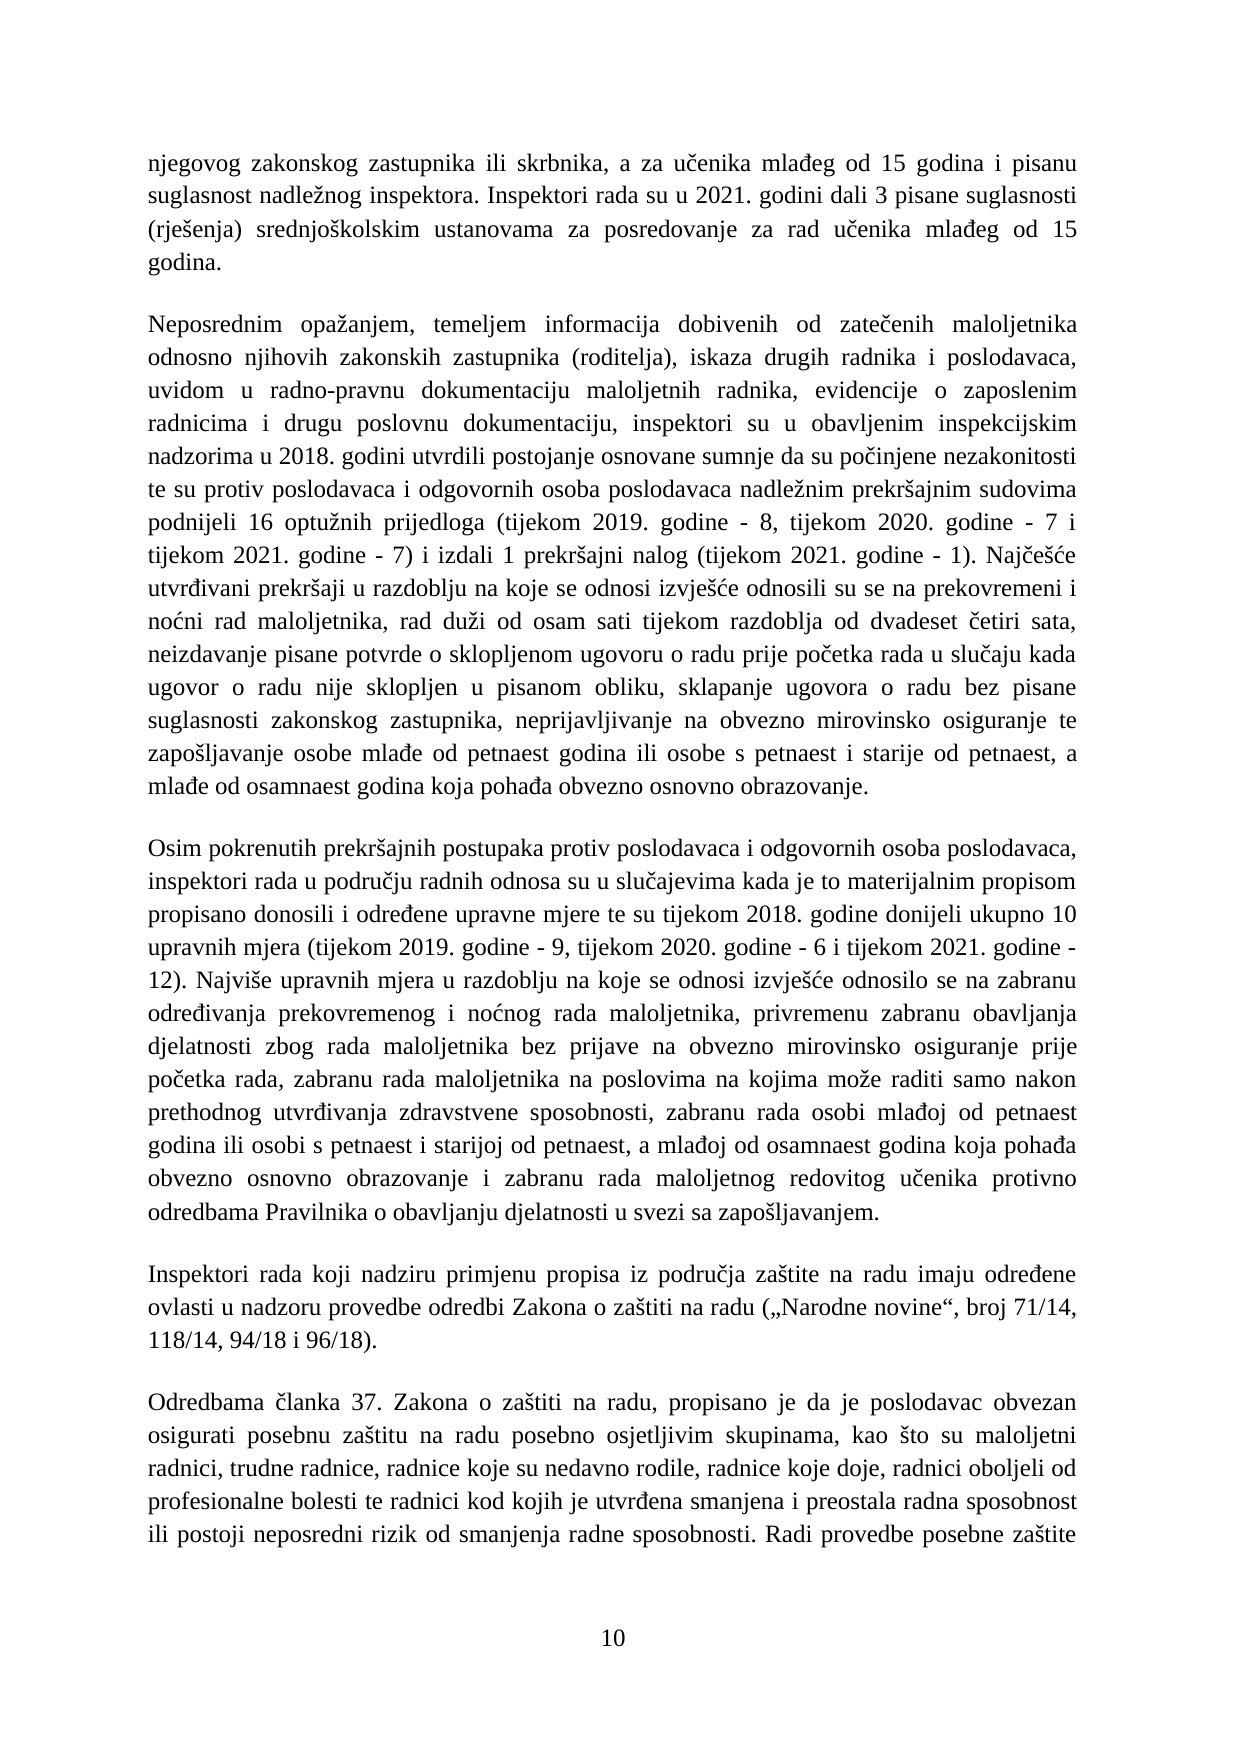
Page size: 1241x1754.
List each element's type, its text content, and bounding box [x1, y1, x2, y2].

text Inspektori rada koji nadziru primjenu propisa iz područja zaštite na radu imaju određene ovlasti u nadzoru provedbe odredbi Zakona o zaštiti na radu („Narodne novine“, broj 71/14, 118/14, 94/18 i 96/18). [148, 1259, 1078, 1353]
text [148, 148, 1078, 275]
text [148, 1387, 1078, 1548]
text Neposrednim opažanjem, temeljem informacija dobivenih od zatečenih maloljetnika odnosno njihovih zakonskih zastupnika (roditelja), iskaza drugih radnika i poslodavaca, uvidom u radno-pravnu dokumentaciju maloljetnih radnika, evidencije o zaposlenim radnicima i drugu poslovnu dokumentaciju, inspektori su u obavljenim inspekcijskim nadzorima u 2018. godini utvrdili postojanje osnovane sumnje da su počinjene nezakonitosti te su protiv poslodavaca i odgovornih osoba poslodavaca nadležnim prekršajnim sudovima podnijeli 16 optužnih prijedloga (tijekom 2019. godine - 8, tijekom 2020. godine - 7 i tijekom 2021. godine - 7) i izdali 1 prekršajni nalog (tijekom 2021. godine - 1). Najčešće utvrđivani prekršaji u razdoblju na koje se odnosi izvješće odnosili su se na prekovremeni i noćni rad maloljetnika, rad duži od osam sati tijekom razdoblja od dvadeset četiri sata, neizdavanje pisane potvrde o sklopljenom ugovoru o radu prije početka rada u slučaju kada ugovor o radu nije sklopljen u pisanom obliku, sklapanje ugovora o radu bez pisane suglasnosti zakonskog zastupnika, neprijavljivanje na obvezno mirovinsko osiguranje te zapošljavanje osobe mlađe od petnaest godina ili osobe s petnaest i starije od petnaest, a mlađe od osamnaest godina koja pohađa obvezno osnovno obrazovanje. [148, 309, 1078, 800]
text Osim pokrenutih prekršajnih postupaka protiv poslodavaca i odgovornih osoba poslodavaca, inspektori rada u području radnih odnosa su u slučajevima kada je to materijalnim propisom propisano donosili i određene upravne mjere te su tijekom 2018. godine donijeli ukupno 10 upravnih mjera (tijekom 2019. godine - 9, tijekom 2020. godine - 6 i tijekom 2021. godine - 12). Najviše upravnih mjera u razdoblju na koje se odnosi izvješće odnosilo se na zabranu određivanja prekovremenog i noćnog rada maloljetnika, privremenu zabranu obavljanja djelatnosti zbog rada maloljetnika bez prijave na obvezno mirovinsko osiguranje prije početka rada, zabranu rada maloljetnika na poslovima na kojima može raditi samo nakon prethodnog utvrđivanja zdravstvene sposobnosti, zabranu rada osobi mlađoj od petnaest godina ili osobi s petnaest i starijoj od petnaest, a mlađoj od osamnaest godina koja pohađa obvezno osnovno obrazovanje i zabranu rada maloljetnog redovitog učenika protivno odredbama Pravilnika o obavljanju djelatnosti u svezi sa zapošljavanjem. [148, 833, 1078, 1225]
